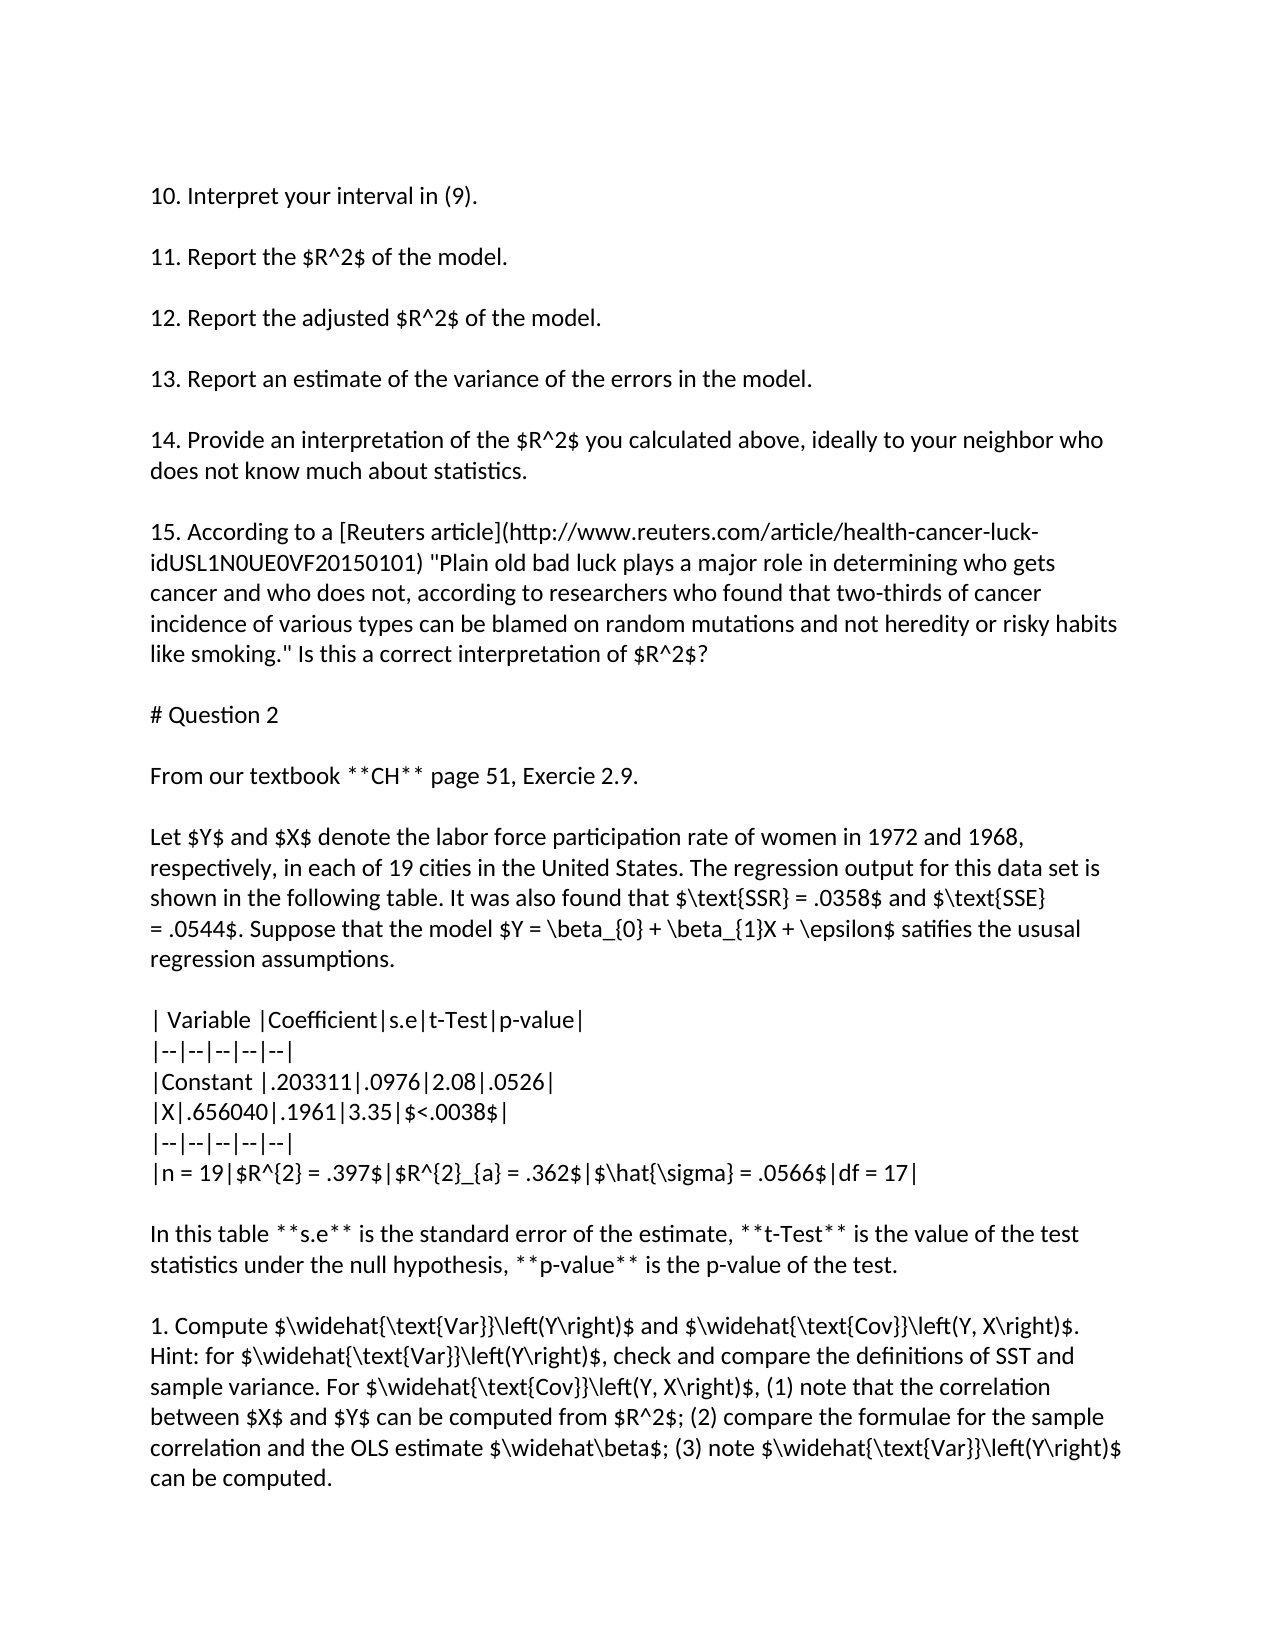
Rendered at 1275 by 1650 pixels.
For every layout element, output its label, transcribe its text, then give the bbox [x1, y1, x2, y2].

text |--|--|--|--|--| [150, 1035, 1125, 1066]
text 12. Report the adjusted $R^2$ of the model. [150, 303, 1125, 333]
text |--|--|--|--|--| [150, 1127, 1125, 1157]
text 15. According to a [Reuters article](http://www.reuters.com/article/health-cancer-luck-idUSL1N0UE0VF20150101) "Plain old bad luck plays a major role in determining who gets cancer and who does not, according to researchers who found that two-thirds of cancer incidence of various types can be blamed on random mutations and not heredity or risky habits like smoking." Is this a correct interpretation of $R^2$? [150, 516, 1125, 669]
text 14. Provide an interpretation of the $R^2$ you calculated above, ideally to your neighbor who does not know much about statistics. [150, 425, 1125, 486]
text 13. Report an estimate of the variance of the errors in the model. [150, 364, 1125, 394]
text |X|.656040|.1961|3.35|$<.0038$| [150, 1096, 1125, 1127]
text | Variable |Coefficient|s.e|t-Test|p-value| [150, 1004, 1125, 1035]
text 10. Interpret your interval in (9). [150, 181, 1125, 211]
text 11. Report the $R^2$ of the model. [150, 242, 1125, 272]
text In this table **s.e** is the standard error of the estimate, **t-Test** is the value of the test statistics under the null hypothesis, **p-value** is the p-value of the test. [150, 1218, 1125, 1279]
text 1. Compute $\widehat{\text{Var}}\left(Y\right)$ and $\widehat{\text{Cov}}\left(Y, X\right)$. Hint: for $\widehat{\text{Var}}\left(Y\right)$, check and compare the definitions of SST and sample variance. For $\widehat{\text{Cov}}\left(Y, X\right)$, (1) note that the correlation between $X$ and $Y$ can be computed from $R^2$; (2) compare the formulae for the sample correlation and the OLS estimate $\widehat\beta$; (3) note $\widehat{\text{Var}}\left(Y\right)$ can be computed. [150, 1310, 1125, 1493]
text |n = 19|$R^{2} = .397$|$R^{2}_{a} = .362$|$\hat{\sigma} = .0566$|df = 17| [150, 1157, 1125, 1188]
text |Constant |.203311|.0976|2.08|.0526| [150, 1066, 1125, 1096]
text Let $Y$ and $X$ denote the labor force participation rate of women in 1972 and 1968, respectively, in each of 19 cities in the United States. The regression output for this data set is shown in the following table. It was also found that $\text{SSR} = .0358$ and $\text{SSE} = .0544$. Suppose that the model $Y = \beta_{0} + \beta_{1}X + \epsilon$ satifies the ususal regression assumptions. [150, 821, 1125, 974]
text From our textbook **CH** page 51, Exercie 2.9. [150, 760, 1125, 791]
text # Question 2 [150, 699, 1125, 730]
